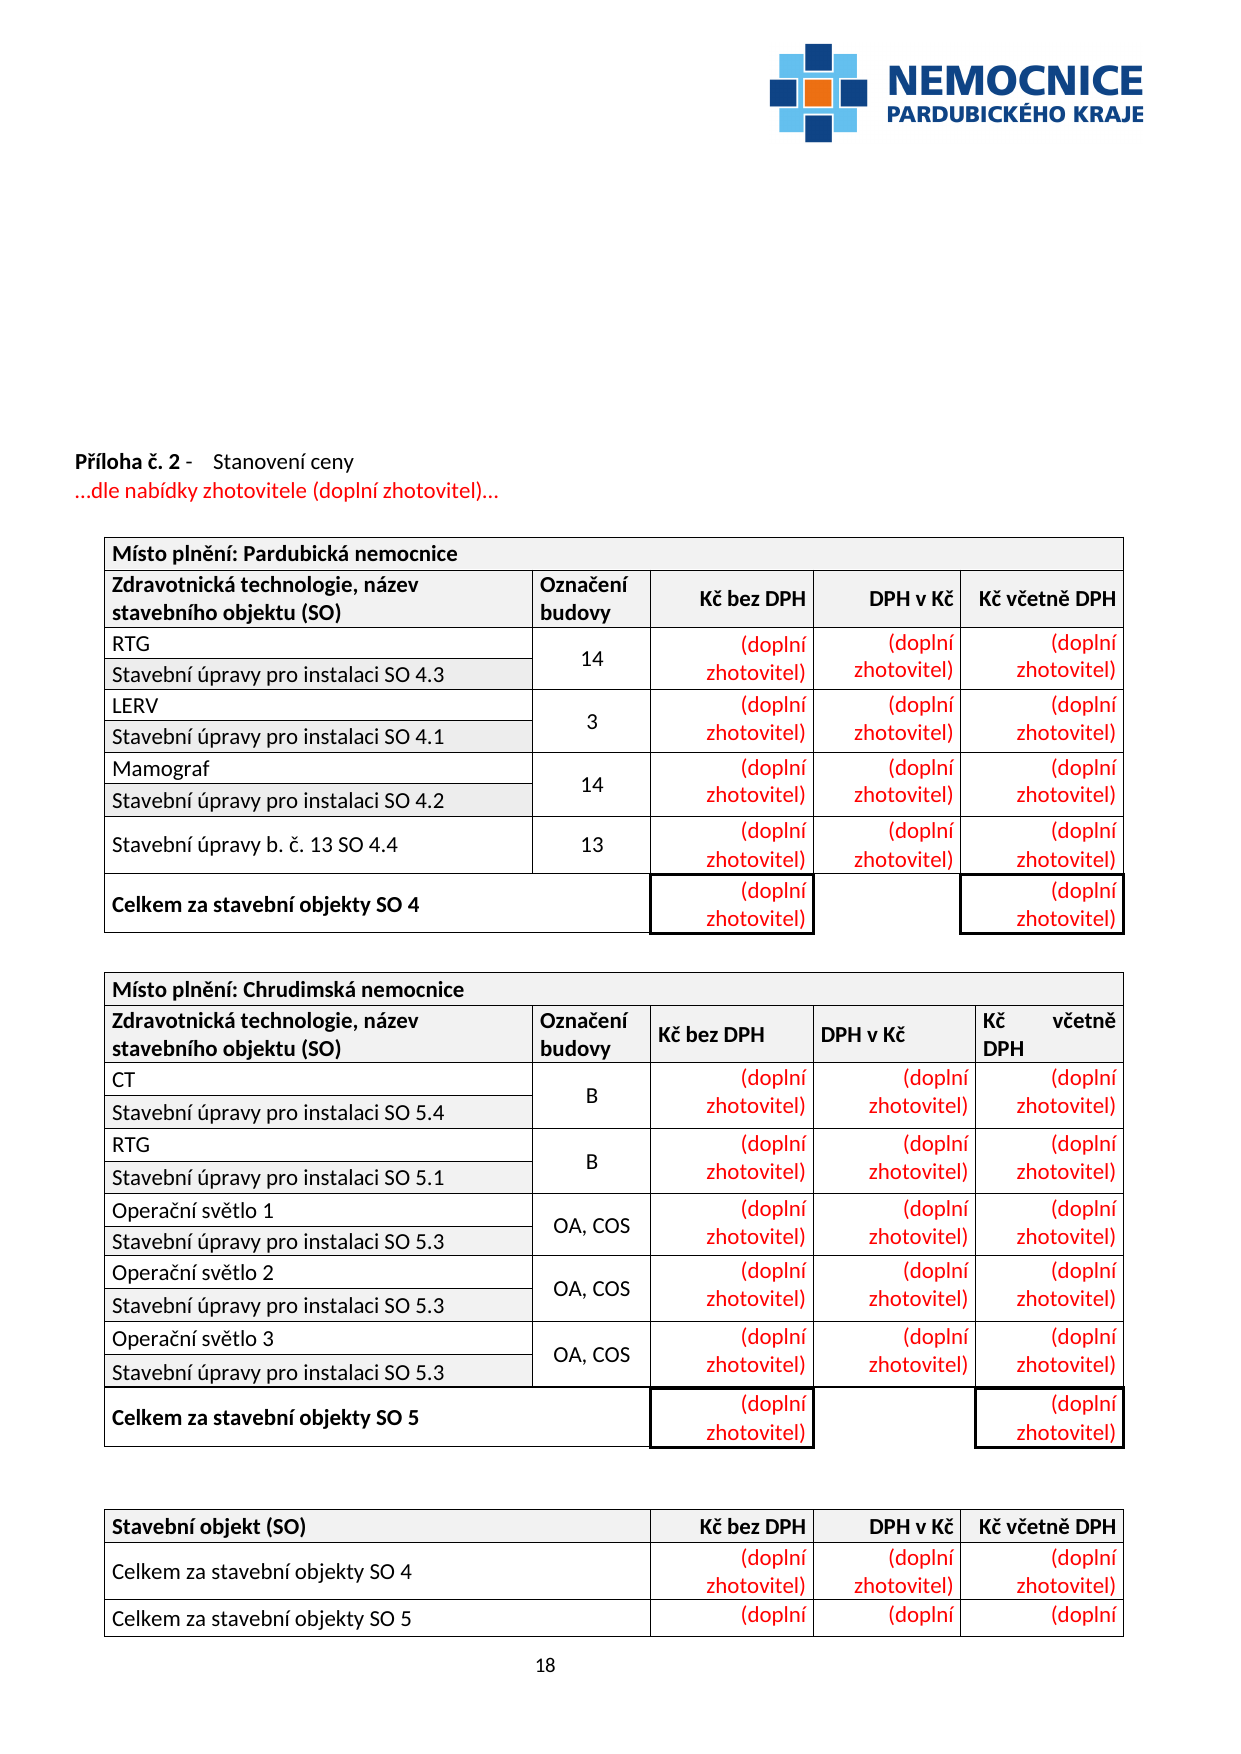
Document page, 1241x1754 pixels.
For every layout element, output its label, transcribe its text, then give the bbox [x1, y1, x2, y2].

table_cell (doplní zhotovitel) [814, 753, 960, 816]
table_cell (doplní zhotovitel) [651, 1129, 813, 1193]
table_cell OA, COS [533, 1322, 650, 1386]
table_cell (doplní zhotovitel) [814, 817, 960, 873]
table_cell (doplní zhotovitel) [977, 1390, 1122, 1446]
table_cell Celkem za stavební objekty SO 5 [105, 1388, 649, 1446]
table_cell RTG [105, 628, 532, 658]
table_cell [815, 1388, 974, 1446]
table_cell Stavební úpravy pro instalaci SO 4.3 [105, 659, 532, 689]
table_cell Stavební úpravy pro instalaci SO 5.3 [105, 1289, 532, 1321]
table_cell Stavební úpravy pro instalaci SO 5.1 [105, 1162, 532, 1193]
table_cell 14 [533, 628, 650, 689]
table_cell Operační světlo 3 [105, 1322, 532, 1354]
table_cell [815, 874, 959, 932]
table_cell (doplní zhotovitel) [651, 1600, 813, 1636]
table_cell Označení budovy [533, 571, 650, 627]
table_cell (doplní zhotovitel) [651, 1194, 813, 1255]
table_cell (doplní zhotovitel) [814, 1194, 975, 1255]
table_cell (doplní zhotovitel) [976, 1256, 1123, 1321]
table_cell 14 [533, 753, 650, 816]
table_cell (doplní zhotovitel) [651, 690, 813, 752]
table_cell Označení budovy [533, 1006, 650, 1062]
table_cell Mamograf [105, 753, 532, 783]
table_cell (doplní zhotovitel) [651, 1256, 813, 1321]
table_cell 3 [533, 690, 650, 752]
table_cell (doplní zhotovitel) [651, 1063, 813, 1128]
table_cell (doplní zhotovitel) [976, 1322, 1123, 1386]
table_cell Kč bez DPH [651, 1006, 813, 1062]
table_cell (doplní zhotovitel) [652, 1390, 812, 1446]
table_cell B [533, 1129, 650, 1193]
table_header DPH v Kč [814, 1510, 960, 1542]
table_cell Celkem za stavební objekty SO 5 [105, 1600, 650, 1636]
table_header Místo plnění: Chrudimská nemocnice [105, 973, 1123, 1005]
table_cell (doplní zhotovitel) [814, 690, 960, 752]
table_cell (doplní zhotovitel) [814, 1322, 975, 1386]
table_cell DPH v Kč [814, 1006, 975, 1062]
table_cell LERV [105, 690, 532, 720]
table_cell Zdravotnická technologie, název stavebního objektu (SO) [105, 1006, 532, 1062]
table_cell Zdravotnická technologie, název stavebního objektu (SO) [105, 571, 532, 627]
table_cell (doplní zhotovitel) [961, 690, 1123, 752]
table_cell (doplní zhotovitel) [814, 1543, 960, 1599]
table_cell Stavební úpravy pro instalaci SO 5.3 [105, 1227, 532, 1255]
table_cell (doplní zhotovitel) [961, 1600, 1123, 1636]
table_cell Operační světlo 1 [105, 1194, 532, 1226]
table_header Kč včetně DPH [961, 1510, 1123, 1542]
text …dle nabídky zhotovitele (doplní zhotovitel)… [75, 476, 1165, 504]
table_cell Operační světlo 2 [105, 1256, 532, 1288]
table_cell (doplní zhotovitel) [814, 628, 960, 689]
table_cell (doplní zhotovitel) [961, 628, 1123, 689]
table_cell (doplní zhotovitel) [814, 1256, 975, 1321]
table_cell (doplní zhotovitel) [976, 1063, 1123, 1128]
table_cell (doplní zhotovitel) [961, 753, 1123, 816]
table_cell (doplní zhotovitel) [651, 753, 813, 816]
table_cell (doplní zhotovitel) [651, 628, 813, 689]
table_cell Kč včetně DPH [976, 1006, 1123, 1062]
table_cell (doplní zhotovitel) [961, 817, 1123, 873]
table_cell Stavební úpravy pro instalaci SO 4.1 [105, 721, 532, 752]
table_cell (doplní zhotovitel) [651, 1322, 813, 1386]
table_cell B [533, 1063, 650, 1128]
table_cell OA, COS [533, 1194, 650, 1255]
table_cell CT [105, 1063, 532, 1095]
table_cell (doplní zhotovitel) [652, 876, 812, 932]
table_cell RTG [105, 1129, 532, 1161]
table_cell Celkem za stavební objekty SO 4 [105, 874, 649, 932]
table_cell Stavební úpravy pro instalaci SO 5.3 [105, 1355, 532, 1386]
table_cell DPH v Kč [814, 571, 960, 627]
picture [768, 42, 1144, 144]
table_cell (doplní zhotovitel) [814, 1129, 975, 1193]
table_header Kč bez DPH [651, 1510, 813, 1542]
table_cell Stavební úpravy pro instalaci SO 4.2 [105, 784, 532, 816]
table_cell Kč včetně DPH [961, 571, 1123, 627]
table_cell Stavební úpravy b. č. 13 SO 4.4 [105, 817, 532, 873]
table_cell (doplní zhotovitel) [814, 1063, 975, 1128]
table_cell (doplní zhotovitel) [651, 1543, 813, 1599]
text Příloha č. 2 - Stanovení ceny [75, 447, 1165, 475]
table_cell (doplní zhotovitel) [651, 817, 813, 873]
table_cell Stavební úpravy pro instalaci SO 5.4 [105, 1096, 532, 1128]
table_cell Kč bez DPH [651, 571, 813, 627]
table_cell (doplní zhotovitel) [961, 1543, 1123, 1599]
table_cell (doplní zhotovitel) [962, 876, 1122, 932]
table_cell (doplní zhotovitel) [814, 1600, 960, 1636]
table_cell 13 [533, 817, 650, 873]
table_header Místo plnění: Pardubická nemocnice [105, 538, 1123, 569]
table_cell (doplní zhotovitel) [976, 1194, 1123, 1255]
table_cell OA, COS [533, 1256, 650, 1321]
table_header Stavební objekt (SO) [105, 1510, 650, 1542]
table_cell Celkem za stavební objekty SO 4 [105, 1543, 650, 1599]
table_cell (doplní zhotovitel) [976, 1129, 1123, 1193]
